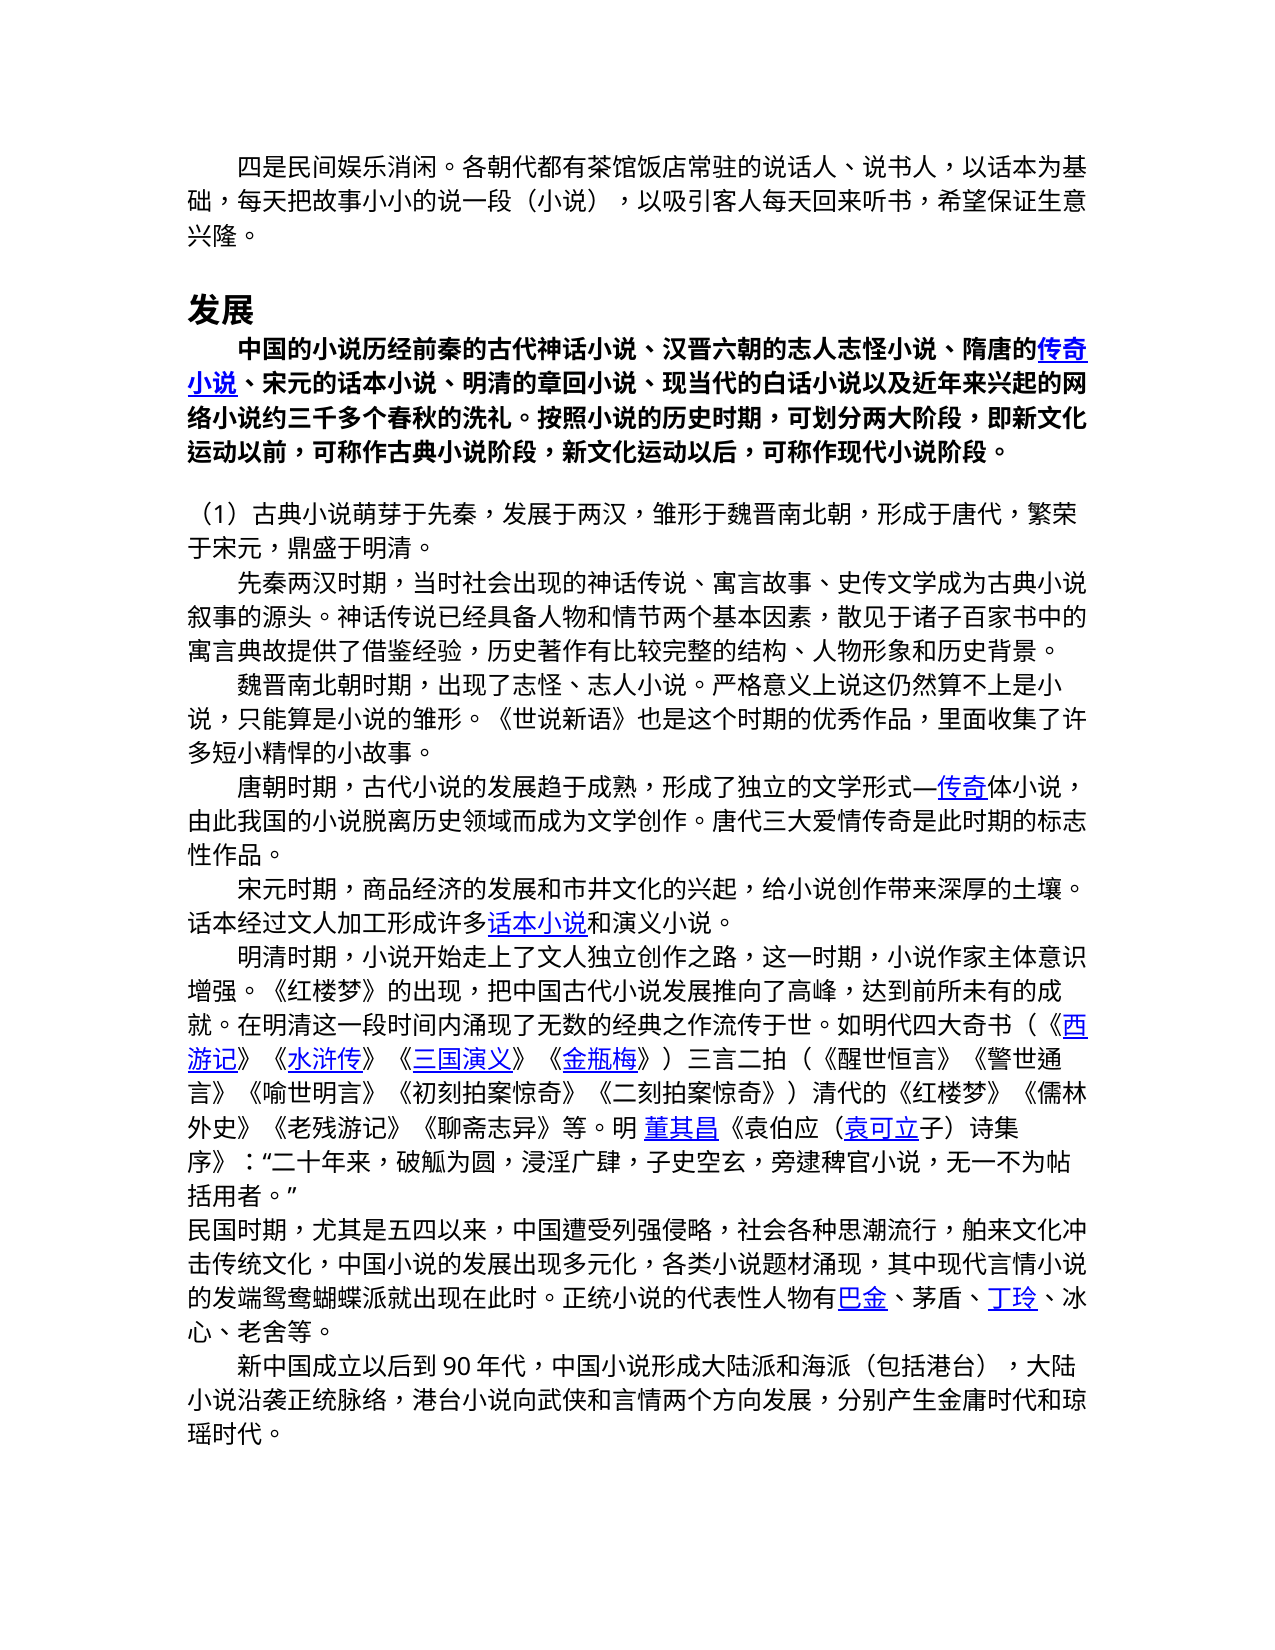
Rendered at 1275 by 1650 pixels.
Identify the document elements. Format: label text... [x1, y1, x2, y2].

text 明清时期，小说开始走上了文人独立创作之路，这一时期，小说作家主体意识增强。《红楼梦》的出现，把中国古代小说发展推向了高峰，达到前所未有的成就。在明清这一段时间内涌现了无数的经典之作流传于世。如明代四大奇书（《西游记》《水浒传》《三国演义》《金瓶梅》）三言二拍（《醒世恒言》《警世通言》《喻世明言》《初刻拍案惊奇》《二刻拍案惊奇》）清代的《红楼梦》《儒林外史》《老残游记》《聊斋志异》等。明 董其昌《袁伯应（袁可立子）诗集序》：“二十年来，破觚为圆，浸淫广肆，子史空玄，旁逮稗官小说，无一不为帖括用者。” [187, 940, 1087, 1212]
text 四是民间娱乐消闲。各朝代都有茶馆饭店常驻的说话人、说书人，以话本为基础，每天把故事小小的说一段（小说），以吸引客人每天回来听书，希望保证生意兴隆。 [187, 150, 1087, 252]
text 唐朝时期，古代小说的发展趋于成熟，形成了独立的文学形式—传奇体小说，由此我国的小说脱离历史领域而成为文学创作。唐代三大爱情传奇是此时期的标志性作品。 [187, 769, 1087, 872]
text 中国的小说历经前秦的古代神话小说、汉晋六朝的志人志怪小说、隋唐的传奇小说、宋元的话本小说、明清的章回小说、现当代的白话小说以及近年来兴起的网络小说约三千多个春秋的洗礼。按照小说的历史时期，可划分两大阶段，即新文化运动以前，可称作古典小说阶段，新文化运动以后，可称作现代小说阶段。 [187, 332, 1087, 468]
text （1）古典小说萌芽于先秦，发展于两汉，雏形于魏晋南北朝，形成于唐代，繁荣于宋元，鼎盛于明清。 [187, 497, 1087, 565]
text 新中国成立以后到90年代，中国小说形成大陆派和海派（包括港台），大陆小说沿袭正统脉络，港台小说向武侠和言情两个方向发展，分别产生金庸时代和琼瑶时代。 [187, 1349, 1087, 1451]
text 宋元时期，商品经济的发展和市井文化的兴起，给小说创作带来深厚的土壤。话本经过文人加工形成许多话本小说和演义小说。 [187, 872, 1087, 940]
text 发展 [187, 286, 1087, 332]
text 魏晋南北朝时期，出现了志怪、志人小说。严格意义上说这仍然算不上是小说，只能算是小说的雏形。《世说新语》也是这个时期的优秀作品，里面收集了许多短小精悍的小故事。 [187, 667, 1087, 769]
text 民国时期，尤其是五四以来，中国遭受列强侵略，社会各种思潮流行，舶来文化冲击传统文化，中国小说的发展出现多元化，各类小说题材涌现，其中现代言情小说的发端鸳鸯蝴蝶派就出现在此时。正统小说的代表性人物有巴金、茅盾、丁玲、冰心、老舍等。 [187, 1212, 1087, 1349]
text 先秦两汉时期，当时社会出现的神话传说、寓言故事、史传文学成为古典小说叙事的源头。神话传说已经具备人物和情节两个基本因素，散见于诸子百家书中的寓言典故提供了借鉴经验，历史著作有比较完整的结构、人物形象和历史背景。 [187, 565, 1087, 667]
